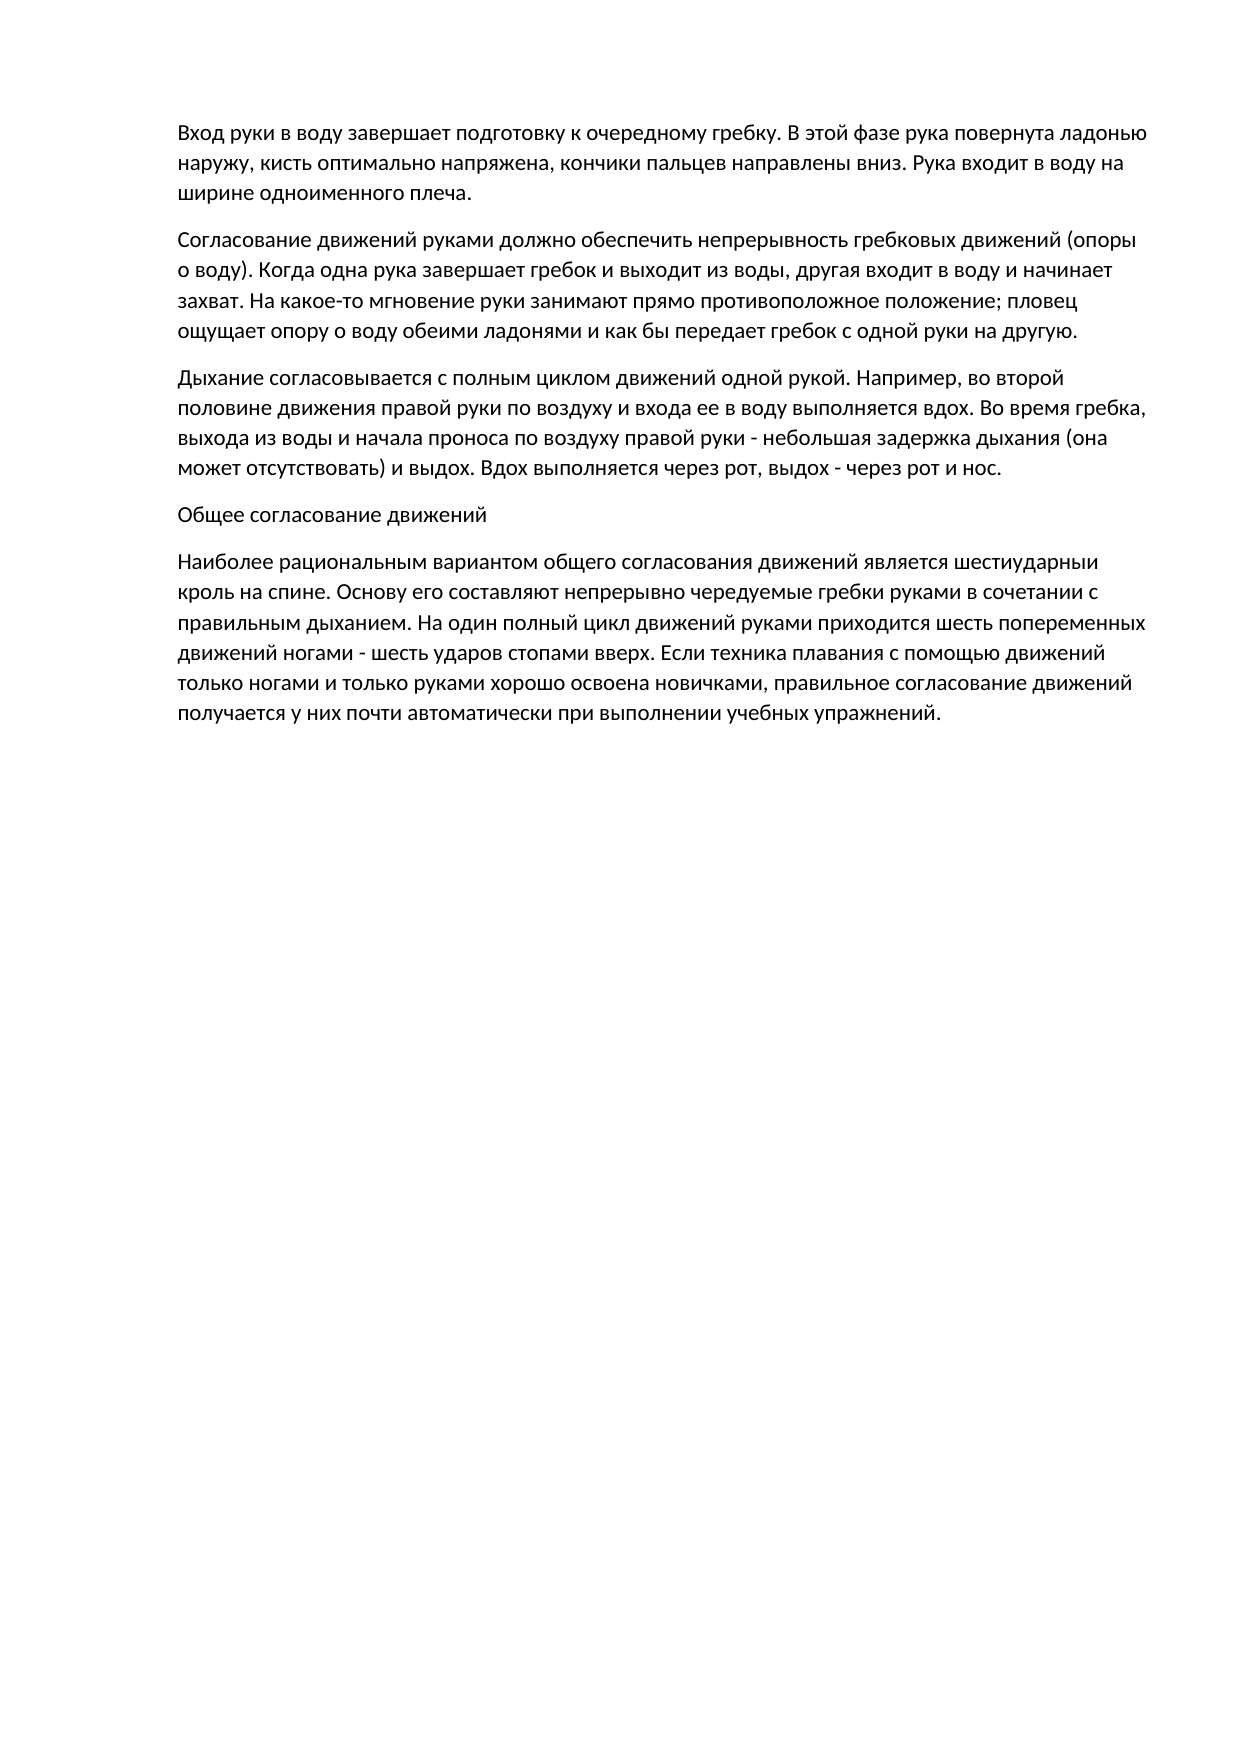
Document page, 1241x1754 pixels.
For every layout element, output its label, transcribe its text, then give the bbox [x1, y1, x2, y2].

text Вход руки в воду завершает подготовку к очередному гребку. В этой фазе рука повернута ладонью наружу, кисть оптимально напряжена, кончики пальцев направлены вниз. Рука входит в воду на ширине одноименного плеча. [177, 118, 1152, 207]
text Наиболее рациональным вариантом общего согласования движений является шестиударныи кроль на спине. Основу его составляют непрерывно чередуемые гребки руками в сочетании с правильным дыханием. На один полный цикл движений руками приходится шесть попеременных движений ногами - шесть ударов стопами вверх. Если техника плавания с помощью движений только ногами и только руками хорошо освоена новичками, правильное согласование движений получается у них почти автоматически при выполнении учебных упражнений. [177, 547, 1152, 726]
text Дыхание согласовывается с полным циклом движений одной рукой. Например, во второй половине движения правой руки по воздуху и входа ее в воду выполняется вдох. Во время гребка, выхода из воды и начала проноса по воздуху правой руки - небольшая задержка дыхания (она может отсутствовать) и выдох. Вдох выполняется через рот, выдох - через рот и нос. [177, 363, 1152, 482]
text Общее согласование движений [177, 500, 1152, 528]
text Согласование движений руками должно обеспечить непрерывность гребковых движений (опоры о воду). Когда одна рука завершает гребок и выходит из воды, другая входит в воду и начинает захват. На какое-то мгновение руки занимают прямо противоположное положение; пловец ощущает опору о воду обеими ладонями и как бы передает гребок с одной руки на другую. [177, 225, 1152, 344]
